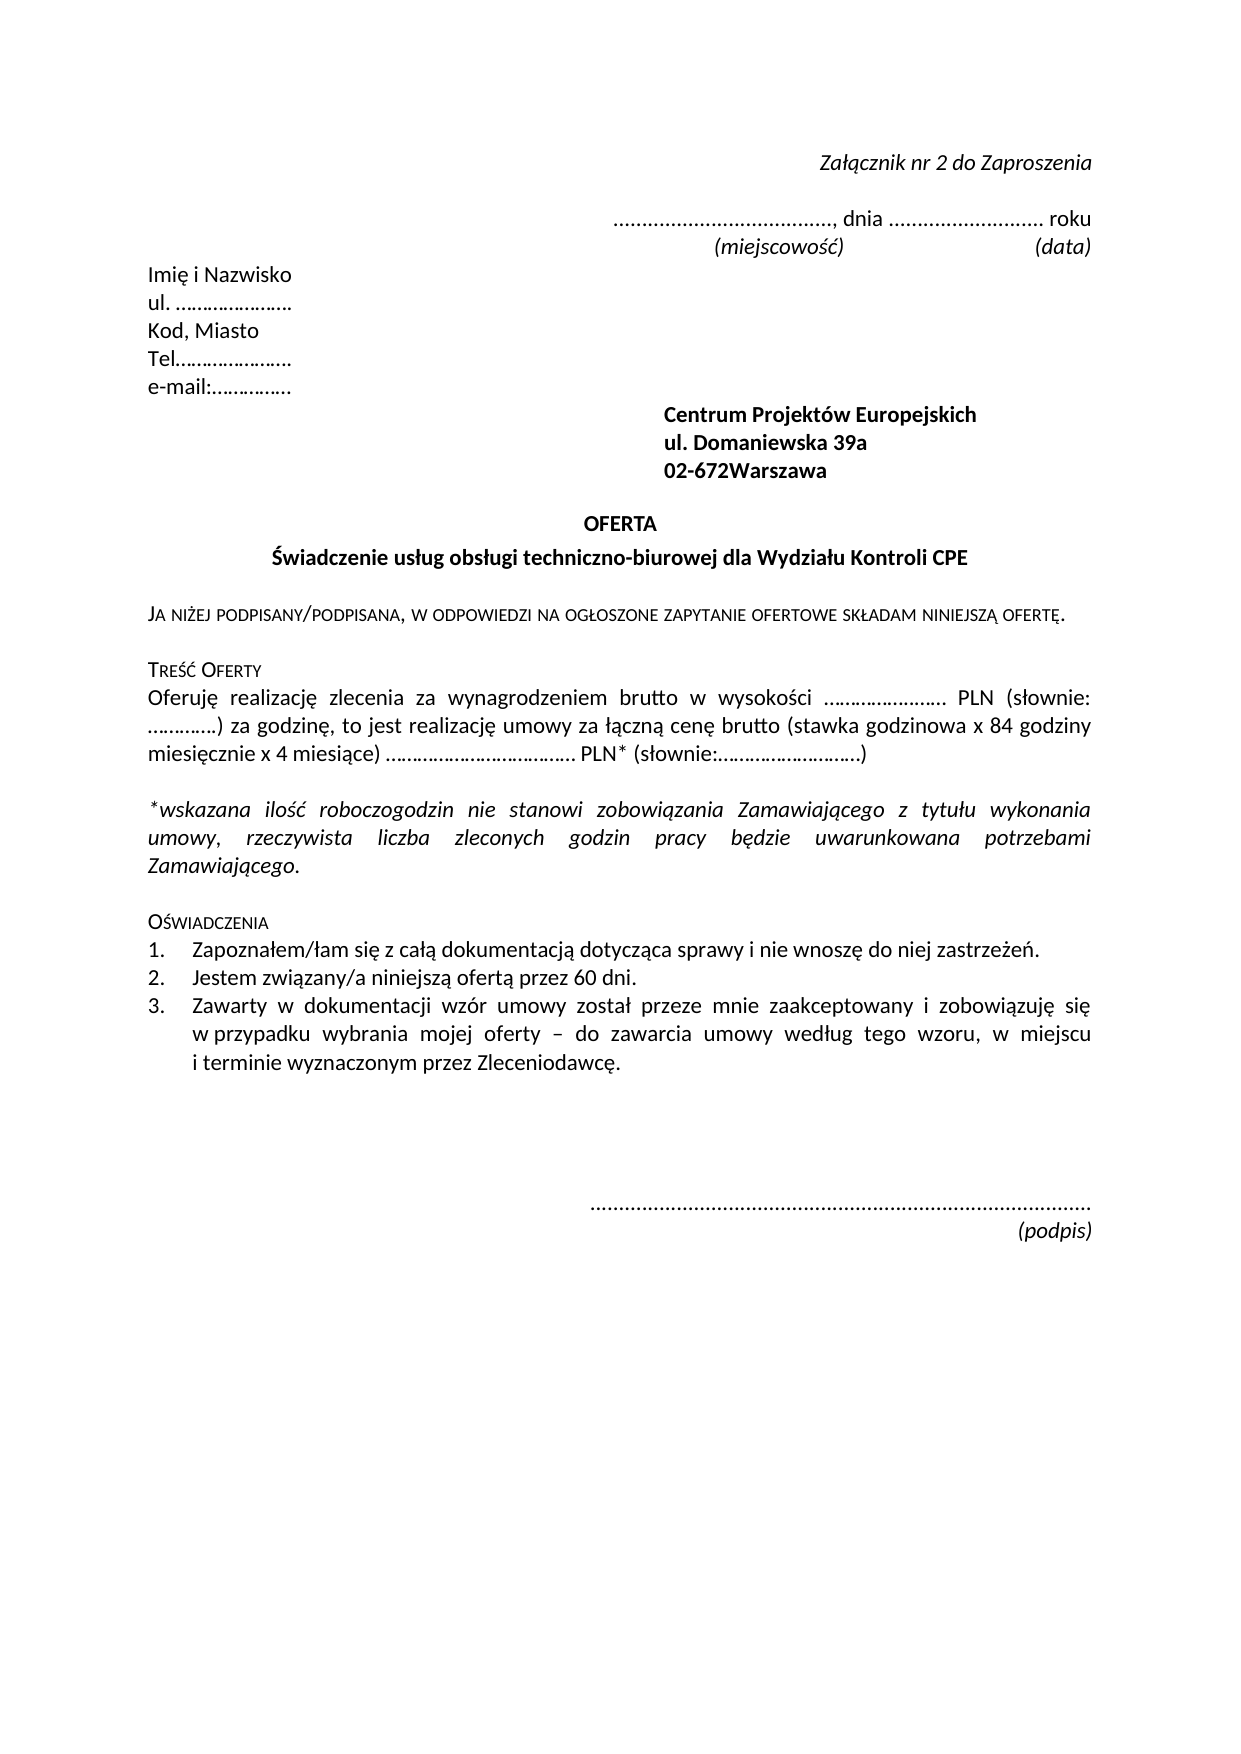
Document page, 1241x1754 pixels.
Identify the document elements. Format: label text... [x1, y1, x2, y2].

list Jestem związany/a niniejszą ofertą przez 60 dni. [148, 963, 1092, 992]
list Zapoznałem/łam się z całą dokumentacją dotycząca sprawy i nie wnoszę do niej zastrzeżeń. [148, 936, 1092, 963]
text Ja niżej podpisany/podpisana, w odpowiedzi na ogłoszone zapytanie ofertowe składam niniejszą ofertę. [148, 599, 1092, 627]
text Świadczenie usług obsługi techniczno-biurowej dla Wydziału Kontroli CPE [148, 543, 1092, 571]
text ....................................................................................... [443, 1188, 1092, 1216]
text ul. …………………. [148, 288, 1092, 316]
text Tel…………………. [148, 344, 1092, 372]
text Centrum Projektów Europejskich [664, 400, 1092, 428]
text 02-672Warszawa [664, 456, 1092, 484]
text *wskazana ilość roboczogodzin nie stanowi zobowiązania Zamawiającego z tytułu wykonania umowy, rzeczywista liczba zleconych godzin pracy będzie uwarunkowana potrzebami Zamawiającego. [148, 795, 1092, 879]
text Załącznik nr 2 do Zaproszenia [148, 148, 1092, 176]
text Oferuję realizację zlecenia za wynagrodzeniem brutto w wysokości ……………..…… PLN (słownie:………….) za godzinę, to jest realizację umowy za łączną cenę brutto (stawka godzinowa x 84 godziny miesięcznie x 4 miesiące) ……………………………… PLN* (słownie:………………………) [148, 683, 1092, 767]
text ul. Domaniewska 39a [664, 428, 1092, 456]
text ......................................, dnia ........................... roku [148, 204, 1092, 232]
text Oświadczenia [148, 907, 1092, 936]
subtitle OFERTA [148, 509, 1092, 537]
text Kod, Miasto [148, 316, 1092, 344]
text (podpis) [443, 1216, 1092, 1244]
text Treść Oferty [148, 655, 1092, 683]
text (miejscowość) (data) [148, 232, 1092, 260]
text e-mail:…………… [148, 372, 1092, 400]
text Imię i Nazwisko [148, 260, 1092, 288]
list Zawarty w dokumentacji wzór umowy został przeze mnie zaakceptowany i zobowiązuję się w przypadku wybrania mojej oferty – do zawarcia umowy według tego wzoru, w miejscu i terminie wyznaczonym przez Zleceniodawcę. [148, 992, 1092, 1076]
